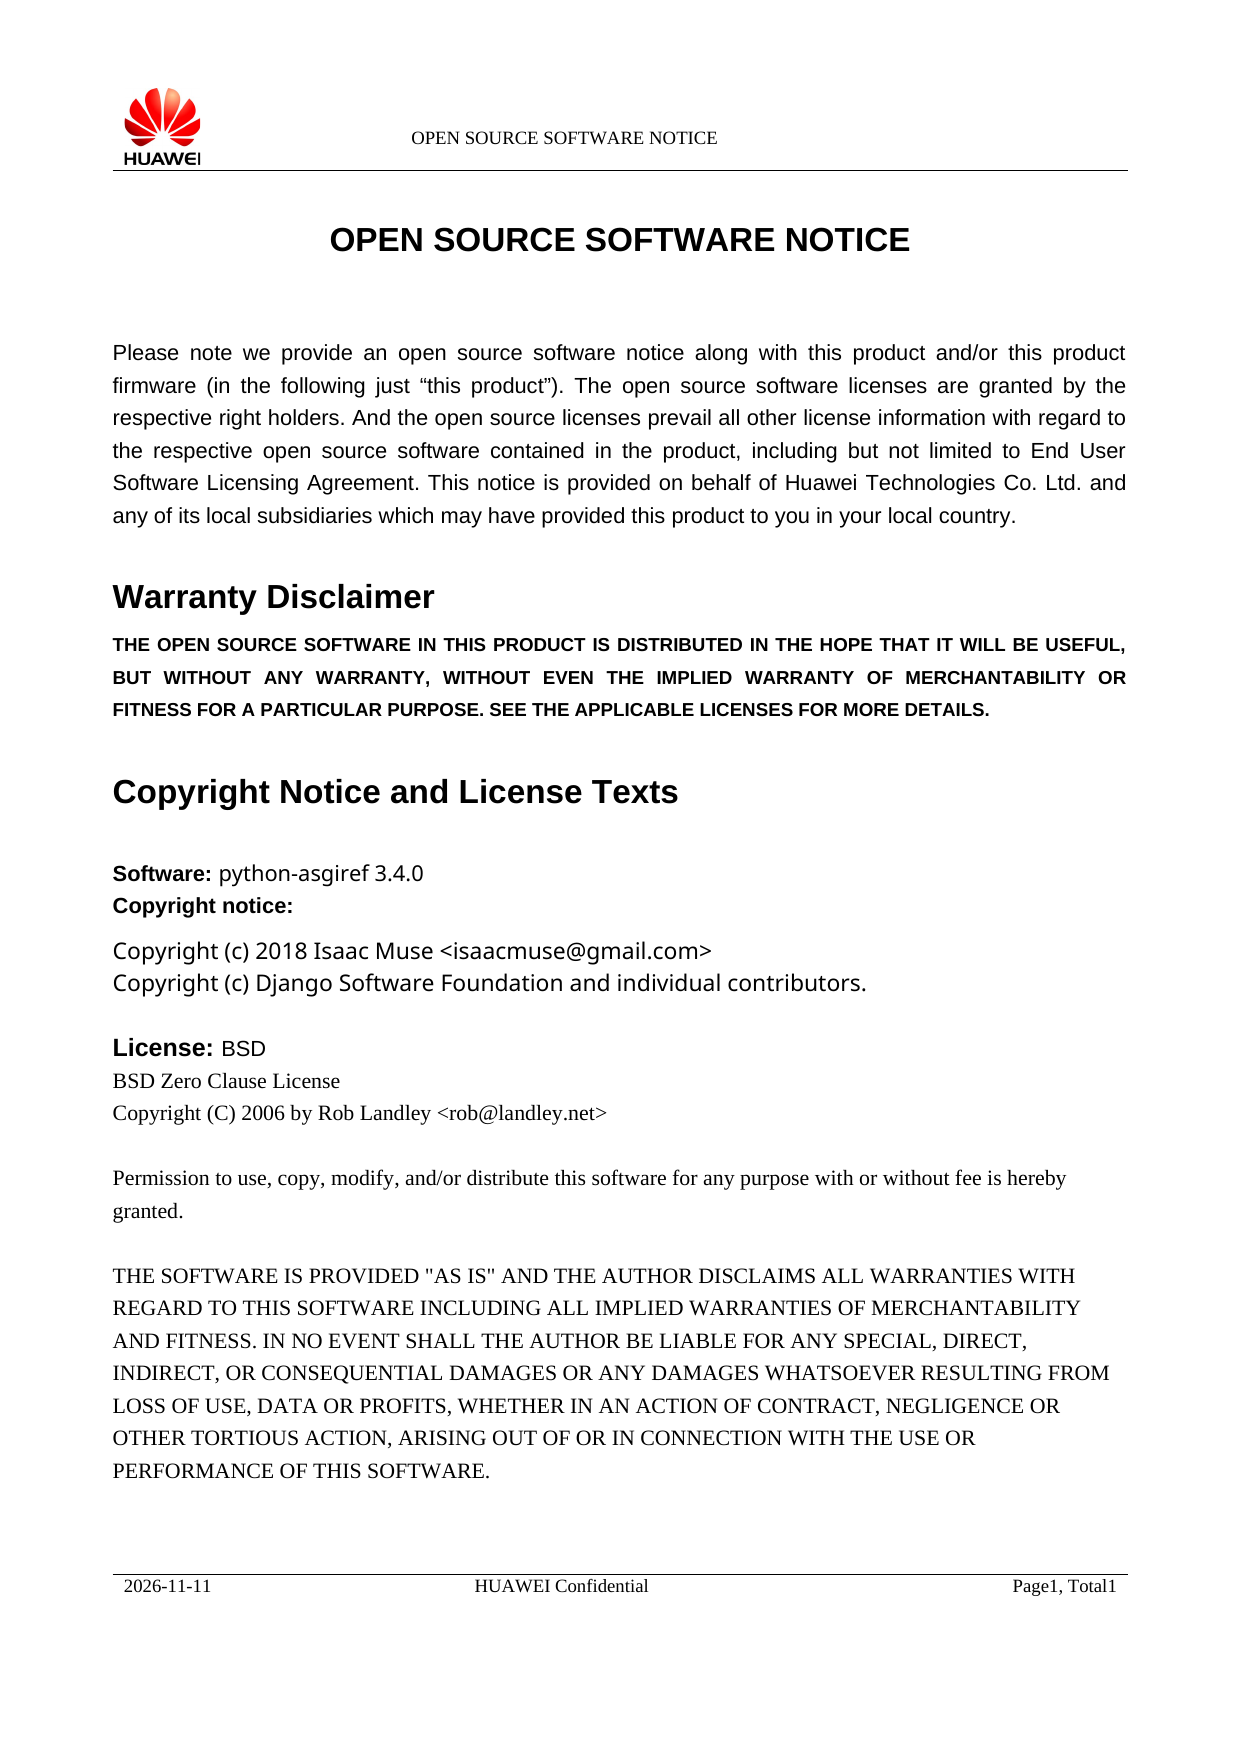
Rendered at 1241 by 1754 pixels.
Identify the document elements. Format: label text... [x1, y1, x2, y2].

text BSD Zero Clause License Copyright (C) 2006 by Rob Landley <rob@landley.net> Permission to use, copy, modify, and/or distribute this software for any purpose with or without fee is hereby granted. THE SOFTWARE IS PROVIDED "AS IS" AND THE AUTHOR DISCLAIMS ALL WARRANTIES WITH REGARD TO THIS SOFTWARE INCLUDING ALL IMPLIED WARRANTIES OF MERCHANTABILITY AND FITNESS. IN NO EVENT SHALL THE AUTHOR BE LIABLE FOR ANY SPECIAL, DIRECT, INDIRECT, OR CONSEQUENTIAL DAMAGES OR ANY DAMAGES WHATSOEVER RESULTING FROM LOSS OF USE, DATA OR PROFITS, WHETHER IN AN ACTION OF CONTRACT, NEGLIGENCE OR OTHER TORTIOUS ACTION, ARISING OUT OF OR IN CONNECTION WITH THE USE OR PERFORMANCE OF THIS SOFTWARE. [112, 1064, 1128, 1519]
text OPEN SOURCE SOFTWARE NOTICE [112, 206, 1128, 271]
text License: BSD [112, 1031, 1128, 1064]
text Copyright Notice and License Texts [112, 759, 1128, 824]
text Copyright notice: [112, 889, 1128, 921]
title Software: python-asgiref 3.4.0 [112, 856, 1128, 889]
text Warranty Disclaimer [112, 564, 1128, 629]
text Please note we provide an open source software notice along with this product and/or this product firmware (in the following just “this product”). The open source software licenses are granted by the respective right holders. And the open source licenses prevail all other license information with regard to the respective open source software contained in the product, including but not limited to End User Software Licensing Agreement. This notice is provided on behalf of Huawei Technologies Co. Ltd. and any of its local subsidiaries which may have provided this product to you in your local country. [112, 336, 1128, 531]
picture [124, 88, 201, 165]
text Copyright (c) 2018 Isaac Muse <isaacmuse@gmail.com> Copyright (c) Django Software Foundation and individual contributors. [112, 934, 1128, 1031]
text The open source software in this product is distributed in the hope that it will be useful, but WITHOUT ANY WARRANTY, without even the implied warranty of MERCHANTABILITY or FITNESS FOR A PARTICULAR PURPOSE. See the applicable licenses for more details. [112, 629, 1128, 726]
